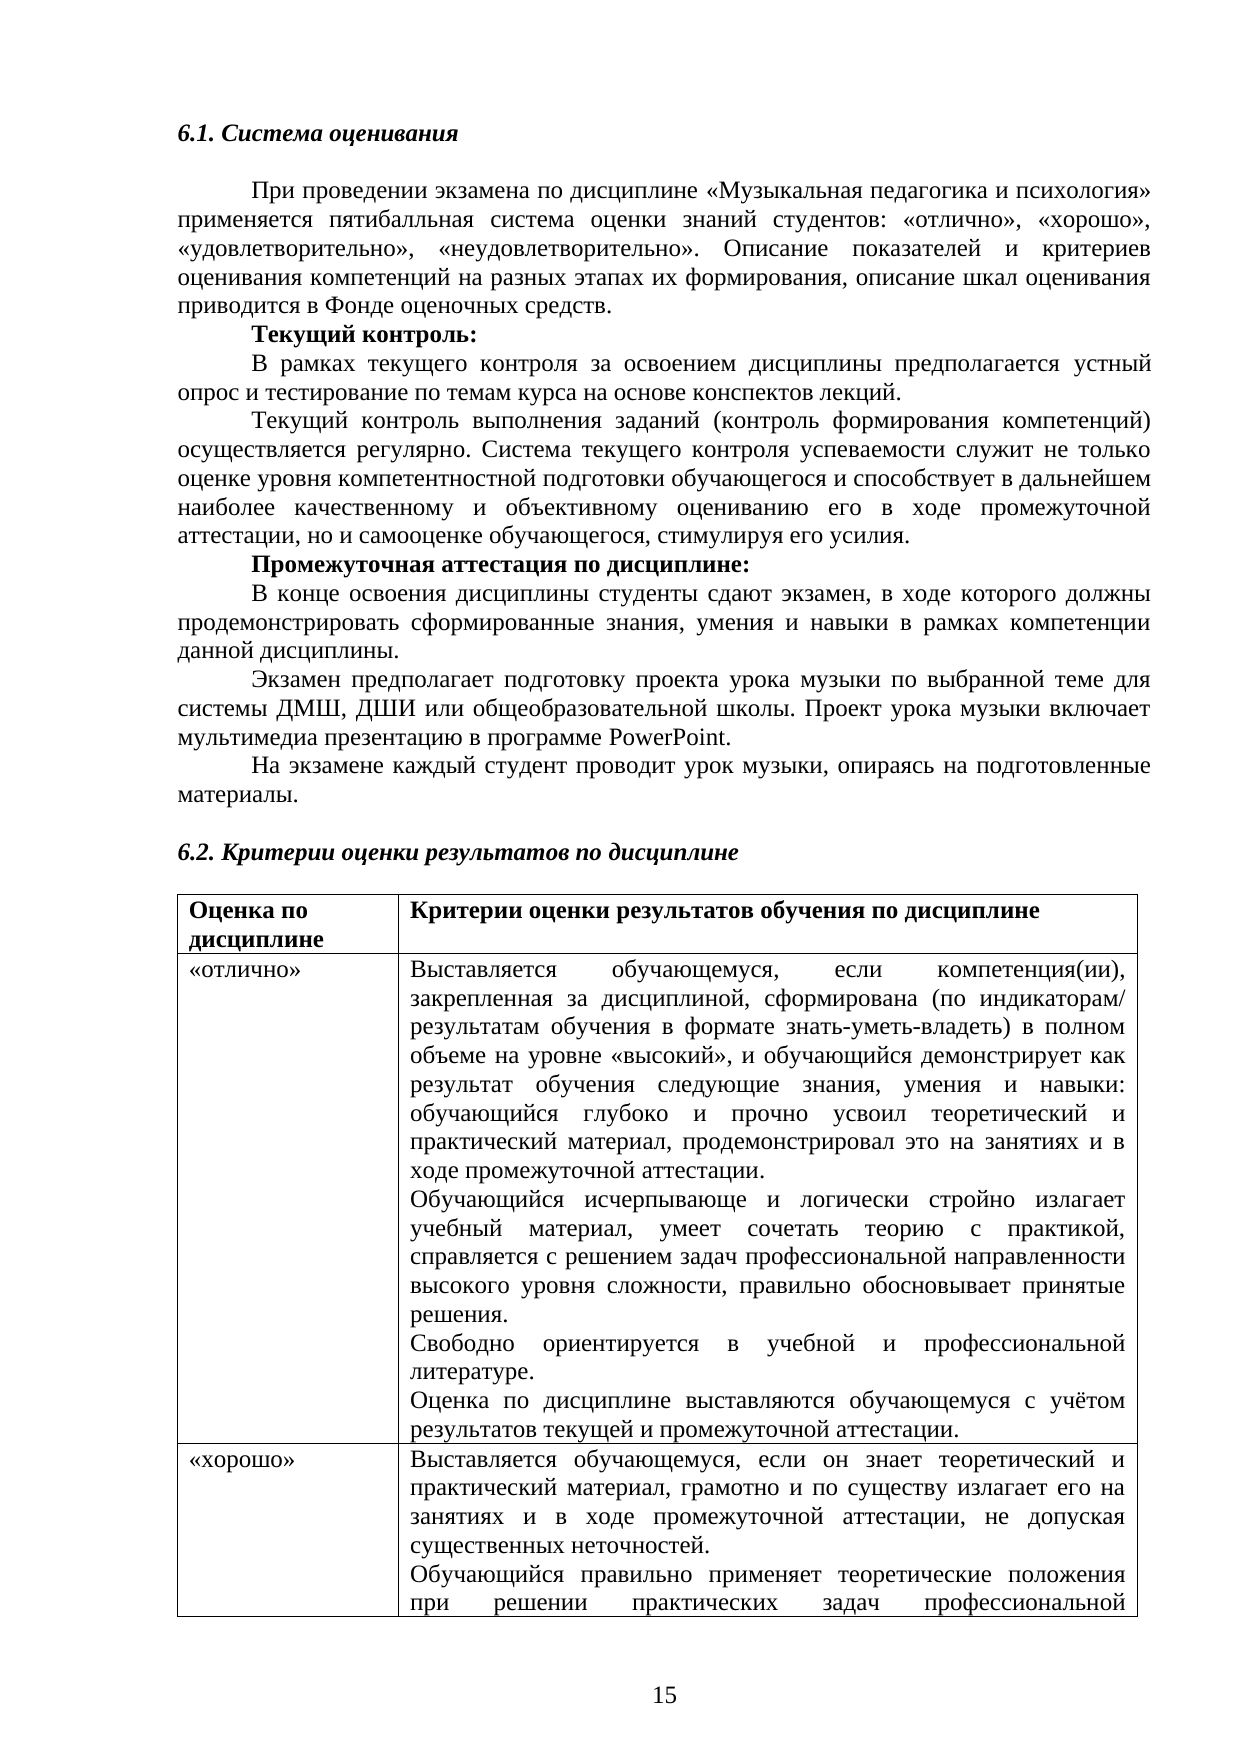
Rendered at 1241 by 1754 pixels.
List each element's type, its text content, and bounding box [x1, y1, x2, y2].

text В рамках текущего контроля за освоением дисциплины предполагается устный опрос и тестирование по темам курса на основе конспектов лекций. [177, 348, 1152, 406]
table_cell «отлично» [178, 954, 398, 1443]
text Промежуточная аттестация по дисциплине: [177, 549, 1152, 578]
text Текущий контроль: [177, 319, 1152, 348]
text Текущий контроль выполнения заданий (контроль формирования компетенций) осуществляется регулярно. Система текущего контроля успеваемости служит не только оценке уровня компетентностной подготовки обучающегося и способствует в дальнейшем наиболее качественному и объективному оцениванию его в ходе промежуточной аттестации, но и самооценке обучающегося, стимулируя его усилия. [177, 406, 1152, 549]
table_cell Выставляется обучающемуся, если компетенция(ии), закрепленная за дисциплиной, сформирована (по индикаторам/ результатам обучения в формате знать-уметь-владеть) в полном объеме на уровне «высокий», и обучающийся демонстрирует как результат обучения следующие знания, умения и навыки: обучающийся глубоко и прочно усвоил теоретический и практический материал, продемонстрировал это на занятиях и в ходе промежуточной аттестации. Обучающийся исчерпывающе и логически стройно излагает учебный материал, умеет сочетать теорию с практикой, справляется с решением задач профессиональной направленности высокого уровня сложности, правильно обосновывает принятые решения. Свободно ориентируется в учебной и профессиональной литературе. Оценка по дисциплине выставляются обучающемуся с учётом результатов текущей и промежуточной аттестации. [399, 954, 1137, 1443]
table_cell «хорошо» [178, 1444, 398, 1616]
text 6.1. Система оценивания [177, 118, 1152, 147]
list На экзамене каждый студент проводит урок музыки, опираясь на подготовленные материалы. [177, 751, 1152, 808]
table_header Оценка по дисциплине [178, 895, 398, 953]
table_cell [399, 1444, 1137, 1616]
text 6.2. Критерии оценки результатов по дисциплине [177, 837, 1152, 866]
table_header Критерии оценки результатов обучения по дисциплине [399, 895, 1137, 953]
list Экзамен предполагает подготовку проекта урока музыки по выбранной теме для системы ДМШ, ДШИ или общеобразовательной школы. Проект урока музыки включает мультимедиа презентацию в программе PowerPoint. [177, 664, 1152, 751]
text При проведении экзамена по дисциплине «Музыкальная педагогика и психология» применяется пятибалльная система оценки знаний студентов: «отлично», «хорошо», «удовлетворительно», «неудовлетворительно». Описание показателей и критериев оценивания компетенций на разных этапах их формирования, описание шкал оценивания приводится в Фонде оценочных средств. [177, 176, 1152, 319]
list В конце освоения дисциплины студенты сдают экзамен, в ходе которого должны продемонстрировать сформированные знания, умения и навыки в рамках компетенции данной дисциплины. [177, 578, 1152, 664]
